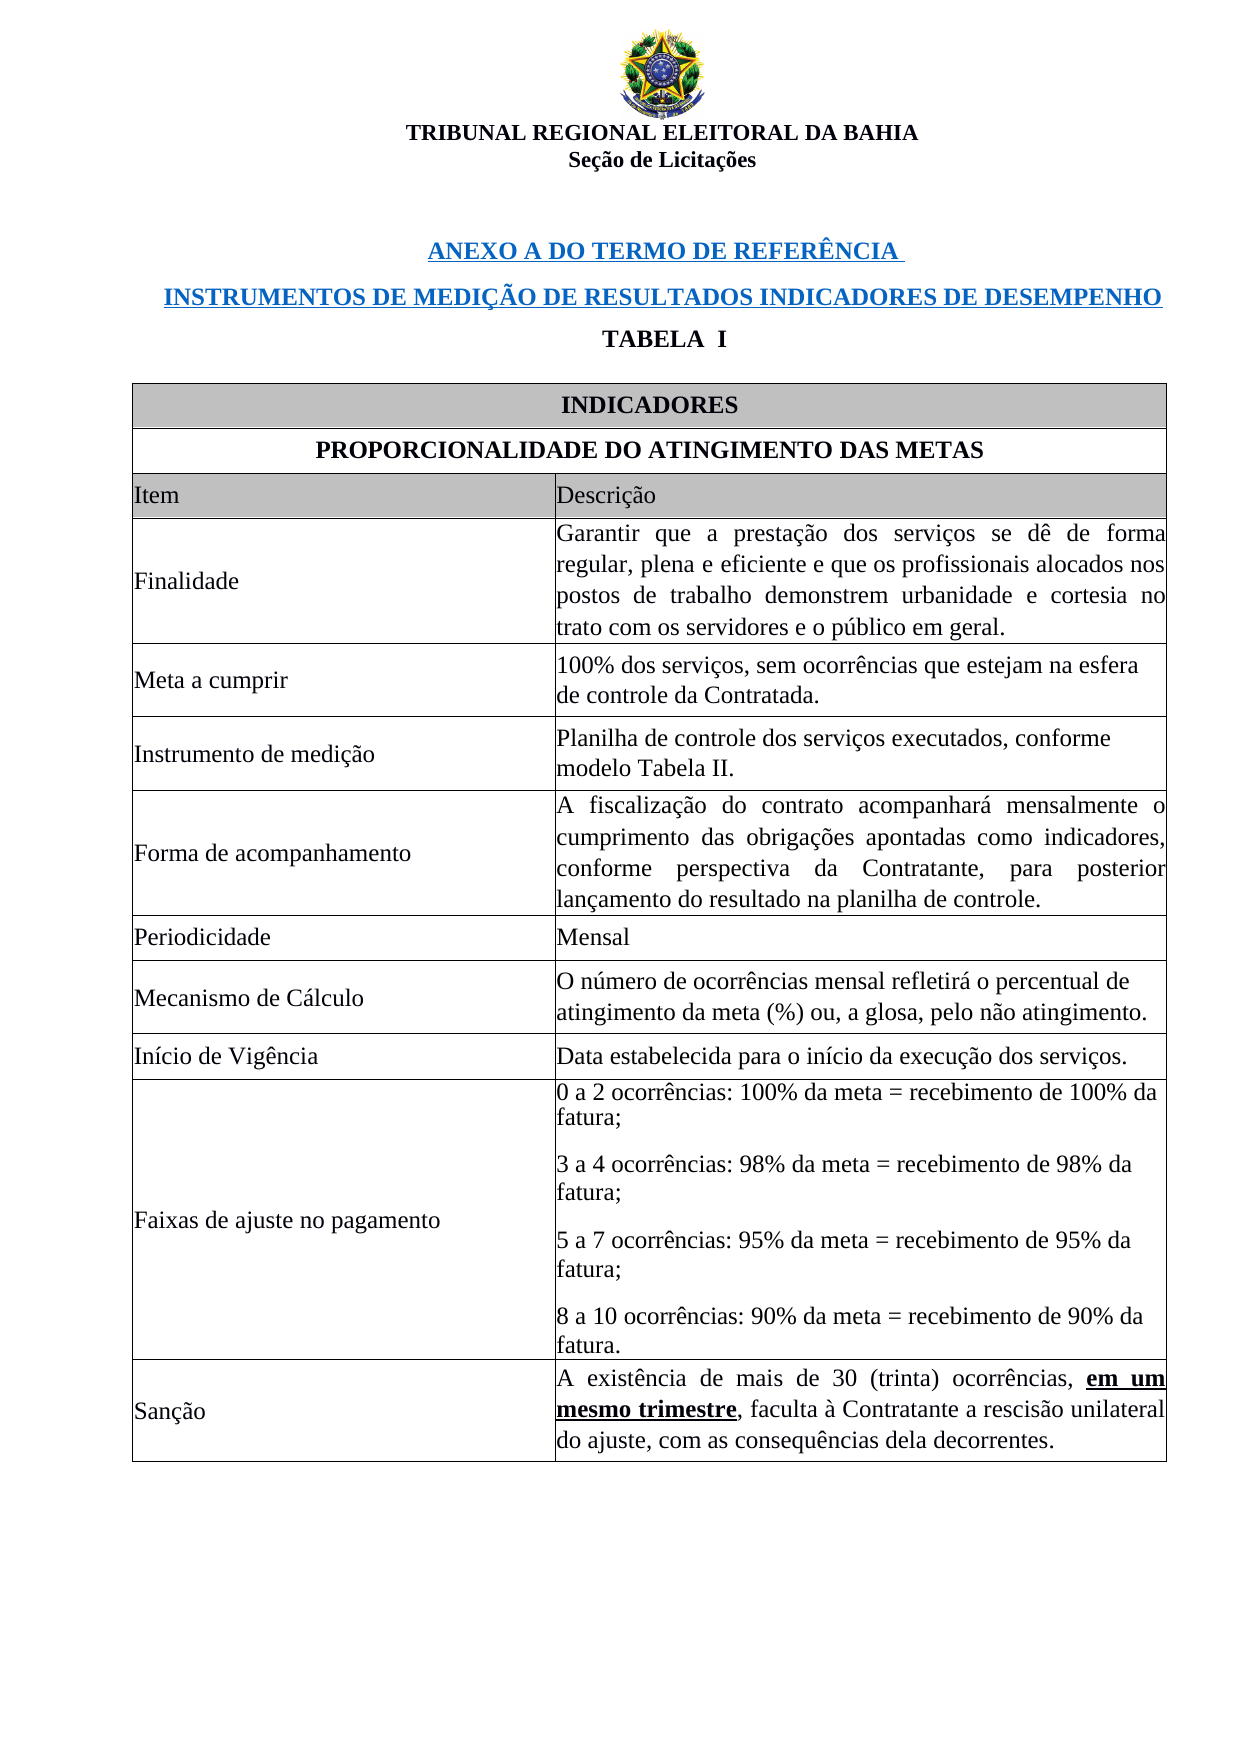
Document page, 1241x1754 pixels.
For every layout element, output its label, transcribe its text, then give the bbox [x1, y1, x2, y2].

table_cell A existência de mais de 30 (trinta) ocorrências, em um mesmo trimestre, faculta à Contratante a rescisão unilateral do ajuste, com as consequências dela decorrentes. [556, 1360, 1166, 1461]
table_cell Item [133, 474, 555, 517]
table_cell Data estabelecida para o início da execução dos serviços. [556, 1034, 1166, 1078]
table_cell Forma de acompanhamento [133, 791, 555, 915]
table_cell Faixas de ajuste no pagamento [133, 1080, 555, 1359]
table_cell 0 a 2 ocorrências: 100% da meta = recebimento de 100% da fatura; 3 a 4 ocorrências: 98% da meta = recebimento de 98% da fatura; 5 a 7 ocorrências: 95% da meta = recebimento de 95% da fatura; 8 a 10 ocorrências: 90% da meta = recebimento de 90% da fatura. [556, 1080, 1166, 1359]
table_cell A fiscalização do contrato acompanhará mensalmente o cumprimento das obrigações apontadas como indicadores, conforme perspectiva da Contratante, para posterior lançamento do resultado na planilha de controle. [556, 791, 1166, 915]
text ANEXO A DO TERMO DE REFERÊNCIA [133, 232, 1193, 266]
table_cell Mensal [556, 916, 1166, 960]
table_cell O número de ocorrências mensal refletirá o percentual de atingimento da meta (%) ou, a glosa, pelo não atingimento. [556, 961, 1166, 1033]
text TABELA I [133, 324, 1196, 353]
table_header INDICADORES [133, 384, 1166, 427]
table_cell Periodicidade [133, 916, 555, 960]
table_cell Meta a cumprir [133, 644, 555, 716]
table_cell Finalidade [133, 519, 555, 643]
text INSTRUMENTOS DE MEDIÇÃO DE RESULTADOS INDICADORES DE DESEMPENHO [133, 278, 1193, 312]
table_cell Descrição [556, 474, 1166, 517]
table_cell Instrumento de medição [133, 717, 555, 789]
table_cell 100% dos serviços, sem ocorrências que estejam na esfera de controle da Contratada. [556, 644, 1166, 716]
table_cell PROPORCIONALIDADE DO ATINGIMENTO DAS METAS [133, 429, 1166, 473]
table_cell Mecanismo de Cálculo [133, 961, 555, 1033]
table_cell Início de Vigência [133, 1034, 555, 1078]
table_cell Sanção [133, 1360, 555, 1461]
table_cell Garantir que a prestação dos serviços se dê de forma regular, plena e eficiente e que os profissionais alocados nos postos de trabalho demonstrem urbanidade e cortesia no trato com os servidores e o público em geral. [556, 519, 1166, 643]
table_cell Planilha de controle dos serviços executados, conforme modelo Tabela II. [556, 717, 1166, 789]
